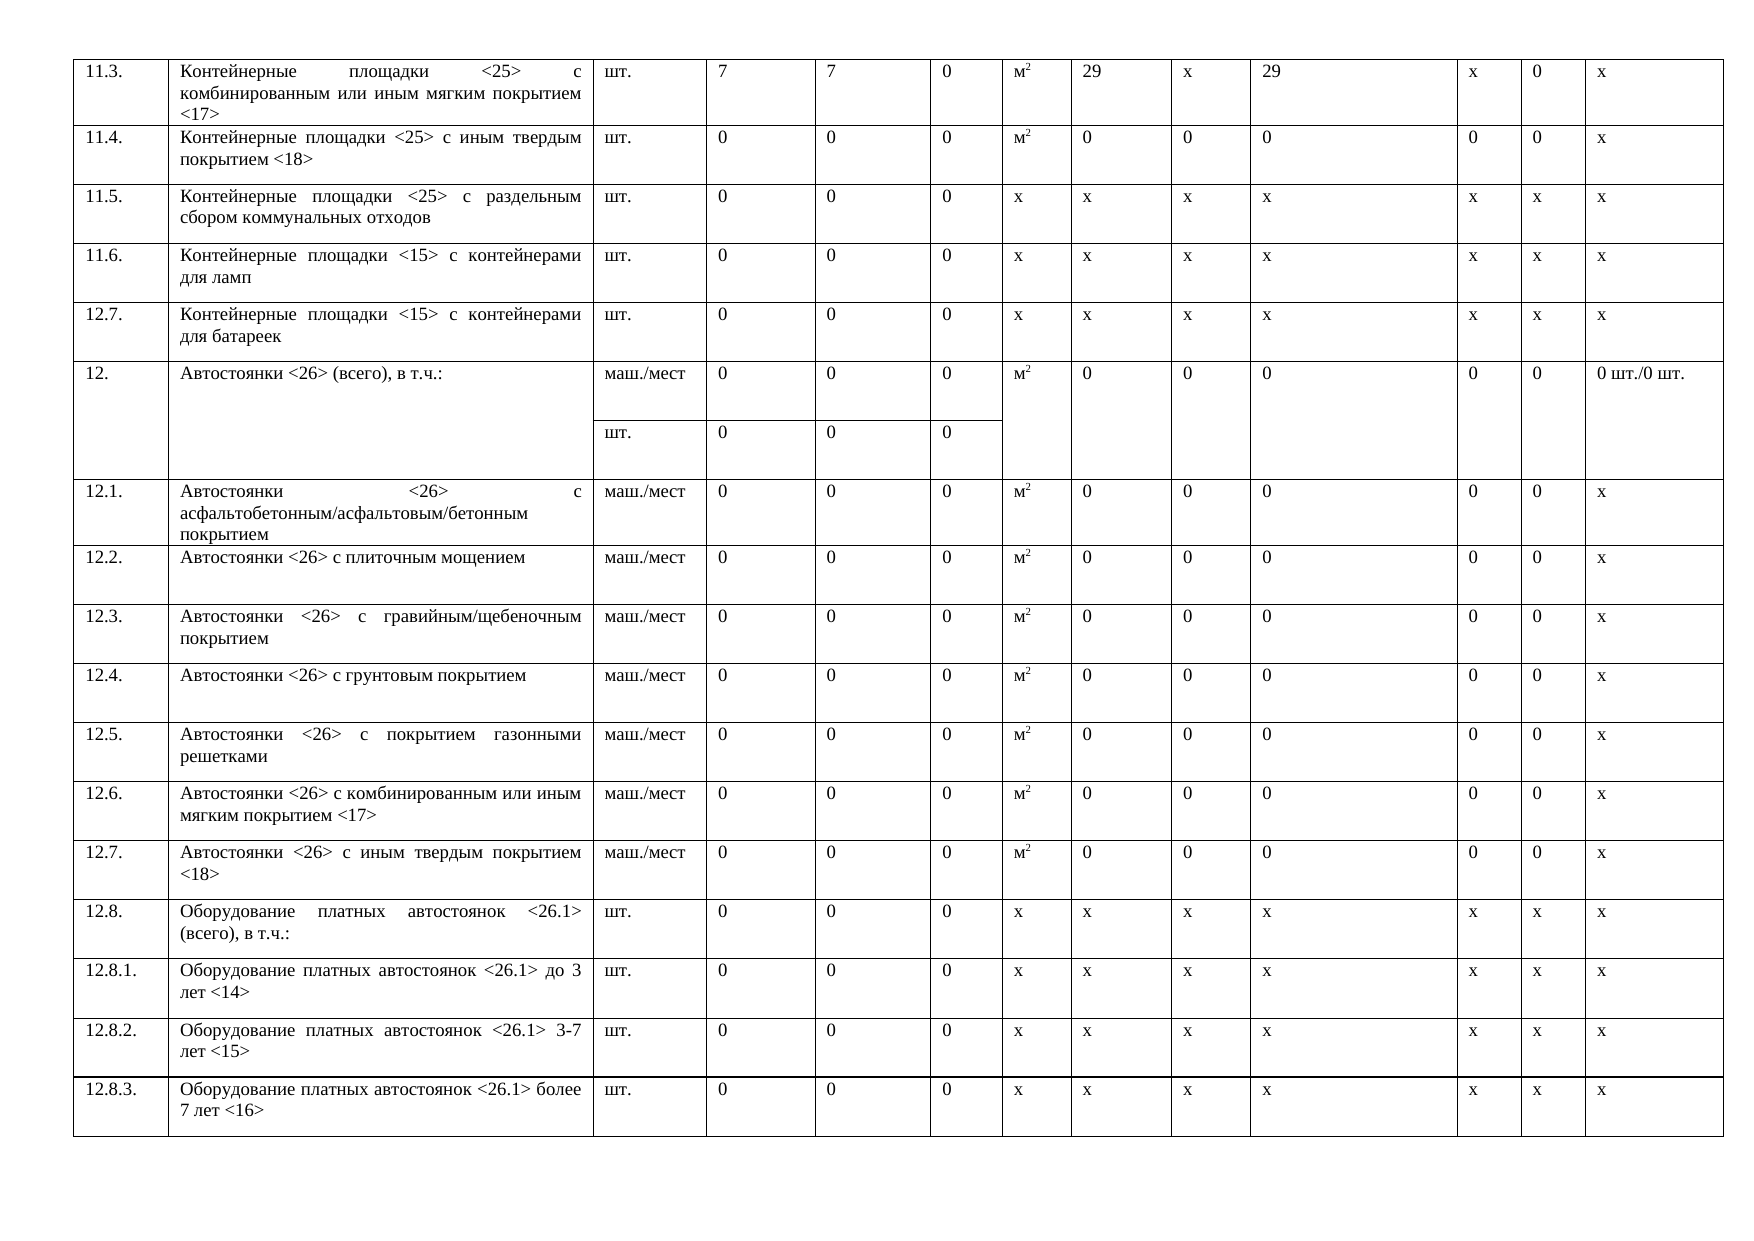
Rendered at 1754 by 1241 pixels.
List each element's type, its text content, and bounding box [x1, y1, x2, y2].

table_cell 0 [707, 421, 815, 479]
table_cell шт. [594, 303, 706, 361]
table_cell 0 [1072, 480, 1171, 545]
table_cell шт. [594, 244, 706, 302]
table_cell x [1586, 185, 1723, 243]
table_cell 0 [1251, 841, 1457, 899]
table_cell 0 [1251, 362, 1457, 479]
table_cell Автостоянки <26> с гравийным/щебеночным покрытием [169, 605, 593, 663]
table_cell 0 [931, 900, 1002, 958]
table_cell x [1003, 1019, 1071, 1076]
table_cell x [1586, 841, 1723, 899]
table_cell x [1003, 1078, 1071, 1136]
table_cell 12.8. [74, 900, 168, 958]
table_cell 0 [1458, 605, 1521, 663]
table_cell x [1586, 900, 1723, 958]
table_cell 0 [931, 60, 1002, 125]
table_cell 0 [707, 605, 815, 663]
table_cell 0 [1522, 841, 1585, 899]
table_cell x [1003, 900, 1071, 958]
table_cell 0 [707, 959, 815, 1017]
table_cell 0 [707, 1019, 815, 1076]
table_cell x [1172, 1019, 1250, 1076]
table_cell 0 [816, 1078, 930, 1136]
table_cell 0 [816, 546, 930, 604]
table_cell маш./мест [594, 546, 706, 604]
table_cell x [1586, 303, 1723, 361]
table_cell 0 [931, 303, 1002, 361]
table_cell 12.6. [74, 782, 168, 840]
table_cell шт. [594, 185, 706, 243]
table_cell x [1251, 959, 1457, 1017]
table_cell 0 [707, 303, 815, 361]
table_cell 0 [816, 480, 930, 545]
table_cell маш./мест [594, 841, 706, 899]
table_cell 0 [1458, 782, 1521, 840]
table_cell Автостоянки <26> с грунтовым покрытием [169, 664, 593, 722]
table_cell x [1072, 303, 1171, 361]
table_cell 0 [1251, 605, 1457, 663]
table_cell шт. [594, 900, 706, 958]
table_cell 0 [707, 362, 815, 420]
table_cell 0 [1251, 723, 1457, 781]
table_cell 0 [1172, 480, 1250, 545]
table_cell 0 [1072, 782, 1171, 840]
table_cell x [1586, 244, 1723, 302]
table_cell 0 [931, 1019, 1002, 1076]
table_cell 0 [1172, 782, 1250, 840]
table_cell 0 [931, 782, 1002, 840]
table_cell м2 [1003, 126, 1071, 184]
table_cell 0 [1251, 664, 1457, 722]
table_cell 0 [1172, 841, 1250, 899]
table_cell Контейнерные площадки <15> с контейнерами для батареек [169, 303, 593, 361]
table_cell 11.3. [74, 60, 168, 125]
table_cell 0 [931, 841, 1002, 899]
table_cell x [1586, 1078, 1723, 1136]
table_cell x [1003, 185, 1071, 243]
table_cell 0 [707, 244, 815, 302]
table_cell 0 [931, 1078, 1002, 1136]
table_cell 0 [1522, 126, 1585, 184]
table_cell 7 [816, 60, 930, 125]
table_cell 29 [1072, 60, 1171, 125]
table_cell 0 [1072, 723, 1171, 781]
table_cell x [1251, 900, 1457, 958]
table_cell Оборудование платных автостоянок <26.1> до 3 лет <14> [169, 959, 593, 1017]
table_cell x [1003, 959, 1071, 1017]
table_cell шт. [594, 60, 706, 125]
table_cell 0 [1172, 723, 1250, 781]
table_cell 0 [931, 126, 1002, 184]
table_cell x [1251, 1078, 1457, 1136]
table_cell x [1586, 60, 1723, 125]
table_cell x [1458, 244, 1521, 302]
table_cell шт. [594, 959, 706, 1017]
table_cell x [1172, 60, 1250, 125]
table_cell 0 [1072, 664, 1171, 722]
table_cell 0 [816, 185, 930, 243]
table_cell 0 [816, 362, 930, 420]
table_cell x [1003, 303, 1071, 361]
table_cell 0 [1172, 126, 1250, 184]
table_cell 0 [931, 664, 1002, 722]
table_cell 0 [931, 723, 1002, 781]
table_cell м2 [1003, 782, 1071, 840]
table_cell x [1522, 303, 1585, 361]
table_cell Контейнерные площадки <25> с комбинированным или иным мягким покрытием <17> [169, 60, 593, 125]
table_cell 12.7. [74, 303, 168, 361]
table_cell 0 [931, 959, 1002, 1017]
table_cell 11.5. [74, 185, 168, 243]
table_cell 29 [1251, 60, 1457, 125]
table_cell Автостоянки <26> с плиточным мощением [169, 546, 593, 604]
table_cell x [1072, 244, 1171, 302]
table_cell 12.8.3. [74, 1078, 168, 1136]
table_cell 12.7. [74, 841, 168, 899]
table_cell 0 [1172, 546, 1250, 604]
table_cell 0 [1458, 480, 1521, 545]
table_cell 0 [1522, 782, 1585, 840]
table_cell 0 [816, 244, 930, 302]
table_cell 0 [1072, 126, 1171, 184]
table_cell x [1251, 185, 1457, 243]
table_cell шт. [594, 421, 706, 479]
table_cell 0 шт./0 шт. [1586, 362, 1723, 479]
table_cell шт. [594, 1078, 706, 1136]
table_cell 0 [1072, 605, 1171, 663]
table_cell 0 [1458, 841, 1521, 899]
table_cell x [1072, 185, 1171, 243]
table_cell 11.6. [74, 244, 168, 302]
table_cell 0 [1522, 60, 1585, 125]
table_cell Контейнерные площадки <25> с иным твердым покрытием <18> [169, 126, 593, 184]
table_cell 0 [816, 664, 930, 722]
table_cell 0 [816, 782, 930, 840]
table_cell 0 [816, 421, 930, 479]
table_cell x [1458, 900, 1521, 958]
table_cell 0 [707, 185, 815, 243]
table_cell 0 [1172, 664, 1250, 722]
table_cell x [1586, 664, 1723, 722]
table_cell 0 [707, 841, 815, 899]
table_cell x [1072, 959, 1171, 1017]
table_cell 12.4. [74, 664, 168, 722]
table_cell x [1172, 244, 1250, 302]
table_cell x [1586, 480, 1723, 545]
table_cell 0 [931, 244, 1002, 302]
table_cell Контейнерные площадки <15> с контейнерами для ламп [169, 244, 593, 302]
table_cell 0 [707, 480, 815, 545]
table_cell x [1251, 1019, 1457, 1076]
table_cell 0 [1072, 362, 1171, 479]
table_cell Оборудование платных автостоянок <26.1> более 7 лет <16> [169, 1078, 593, 1136]
table_cell x [1172, 959, 1250, 1017]
table_cell Автостоянки <26> с асфальтобетонным/асфальтовым/бетонным покрытием [169, 480, 593, 545]
table_cell Автостоянки <26> с покрытием газонными решетками [169, 723, 593, 781]
table_cell 12.3. [74, 605, 168, 663]
table_cell 0 [816, 900, 930, 958]
table_cell 0 [707, 723, 815, 781]
table_cell м2 [1003, 723, 1071, 781]
table_cell 0 [1522, 605, 1585, 663]
table_cell м2 [1003, 664, 1071, 722]
table_cell 0 [1251, 480, 1457, 545]
table_cell маш./мест [594, 605, 706, 663]
table_cell 0 [1251, 782, 1457, 840]
table_cell маш./мест [594, 362, 706, 420]
table_cell x [1522, 1019, 1585, 1076]
table_cell 0 [1522, 664, 1585, 722]
table_cell 0 [707, 900, 815, 958]
table_cell x [1586, 723, 1723, 781]
table_cell 0 [816, 303, 930, 361]
table_cell шт. [594, 126, 706, 184]
table_cell 0 [1172, 362, 1250, 479]
table_cell 7 [707, 60, 815, 125]
table_cell 0 [707, 664, 815, 722]
table_cell Автостоянки <26> с комбинированным или иным мягким покрытием <17> [169, 782, 593, 840]
table_cell 0 [1172, 605, 1250, 663]
table_cell x [1458, 303, 1521, 361]
table_cell 0 [816, 126, 930, 184]
table_cell 0 [1072, 546, 1171, 604]
table_cell x [1072, 1078, 1171, 1136]
table_cell 0 [931, 480, 1002, 545]
table_cell Контейнерные площадки <25> с раздельным сбором коммунальных отходов [169, 185, 593, 243]
table_cell x [1172, 900, 1250, 958]
table_cell 0 [816, 1019, 930, 1076]
table_cell x [1458, 185, 1521, 243]
table_cell x [1072, 900, 1171, 958]
table_cell x [1586, 126, 1723, 184]
table_cell 0 [931, 605, 1002, 663]
table_cell x [1251, 303, 1457, 361]
table_cell x [1458, 1019, 1521, 1076]
table_cell x [1072, 1019, 1171, 1076]
table_cell 0 [816, 723, 930, 781]
table_cell x [1586, 605, 1723, 663]
table_cell 0 [931, 185, 1002, 243]
table_cell 0 [1458, 546, 1521, 604]
table_cell 0 [1251, 126, 1457, 184]
table_cell 0 [707, 546, 815, 604]
table_cell 0 [707, 782, 815, 840]
table_cell Автостоянки <26> (всего), в т.ч.: [169, 362, 593, 479]
table_cell 0 [1458, 126, 1521, 184]
table_cell 0 [1458, 362, 1521, 479]
table_cell x [1522, 900, 1585, 958]
table_cell 0 [1522, 546, 1585, 604]
table_cell 0 [931, 421, 1002, 479]
table_cell 0 [1072, 841, 1171, 899]
table_cell маш./мест [594, 782, 706, 840]
table_cell 0 [931, 362, 1002, 420]
table_cell Оборудование платных автостоянок <26.1> 3-7 лет <15> [169, 1019, 593, 1076]
table_cell 12.8.1. [74, 959, 168, 1017]
table_cell x [1586, 782, 1723, 840]
table_cell 12.2. [74, 546, 168, 604]
table_cell шт. [594, 1019, 706, 1076]
table_cell маш./мест [594, 480, 706, 545]
table_cell Оборудование платных автостоянок <26.1> (всего), в т.ч.: [169, 900, 593, 958]
table_cell x [1458, 1078, 1521, 1136]
table_cell x [1586, 959, 1723, 1017]
table_cell x [1522, 1078, 1585, 1136]
table_cell x [1003, 244, 1071, 302]
table_cell 12.5. [74, 723, 168, 781]
table_cell маш./мест [594, 723, 706, 781]
table_cell 12. [74, 362, 168, 479]
table_cell x [1522, 244, 1585, 302]
table_cell 0 [1522, 362, 1585, 479]
table_cell 0 [1458, 723, 1521, 781]
table_cell 0 [707, 126, 815, 184]
table_cell x [1458, 60, 1521, 125]
table_cell x [1172, 1078, 1250, 1136]
table_cell м2 [1003, 841, 1071, 899]
table_cell x [1251, 244, 1457, 302]
table_cell м2 [1003, 605, 1071, 663]
table_cell 0 [1251, 546, 1457, 604]
table_cell 0 [707, 1078, 815, 1136]
table_cell 0 [816, 605, 930, 663]
table_cell м2 [1003, 60, 1071, 125]
table_cell x [1522, 185, 1585, 243]
table_cell x [1522, 959, 1585, 1017]
table_cell маш./мест [594, 664, 706, 722]
table_cell 12.8.2. [74, 1019, 168, 1076]
table_cell 0 [931, 546, 1002, 604]
table_cell м2 [1003, 362, 1071, 479]
table_cell 0 [1522, 723, 1585, 781]
table_cell x [1172, 185, 1250, 243]
table_cell м2 [1003, 546, 1071, 604]
table_cell x [1586, 1019, 1723, 1076]
table_cell 0 [816, 959, 930, 1017]
table_cell 0 [1458, 664, 1521, 722]
table_cell x [1172, 303, 1250, 361]
table_cell Автостоянки <26> с иным твердым покрытием <18> [169, 841, 593, 899]
table_cell м2 [1003, 480, 1071, 545]
table_cell 0 [816, 841, 930, 899]
table_cell 12.1. [74, 480, 168, 545]
table_cell x [1458, 959, 1521, 1017]
table_cell 11.4. [74, 126, 168, 184]
table_cell x [1586, 546, 1723, 604]
table_cell 0 [1522, 480, 1585, 545]
